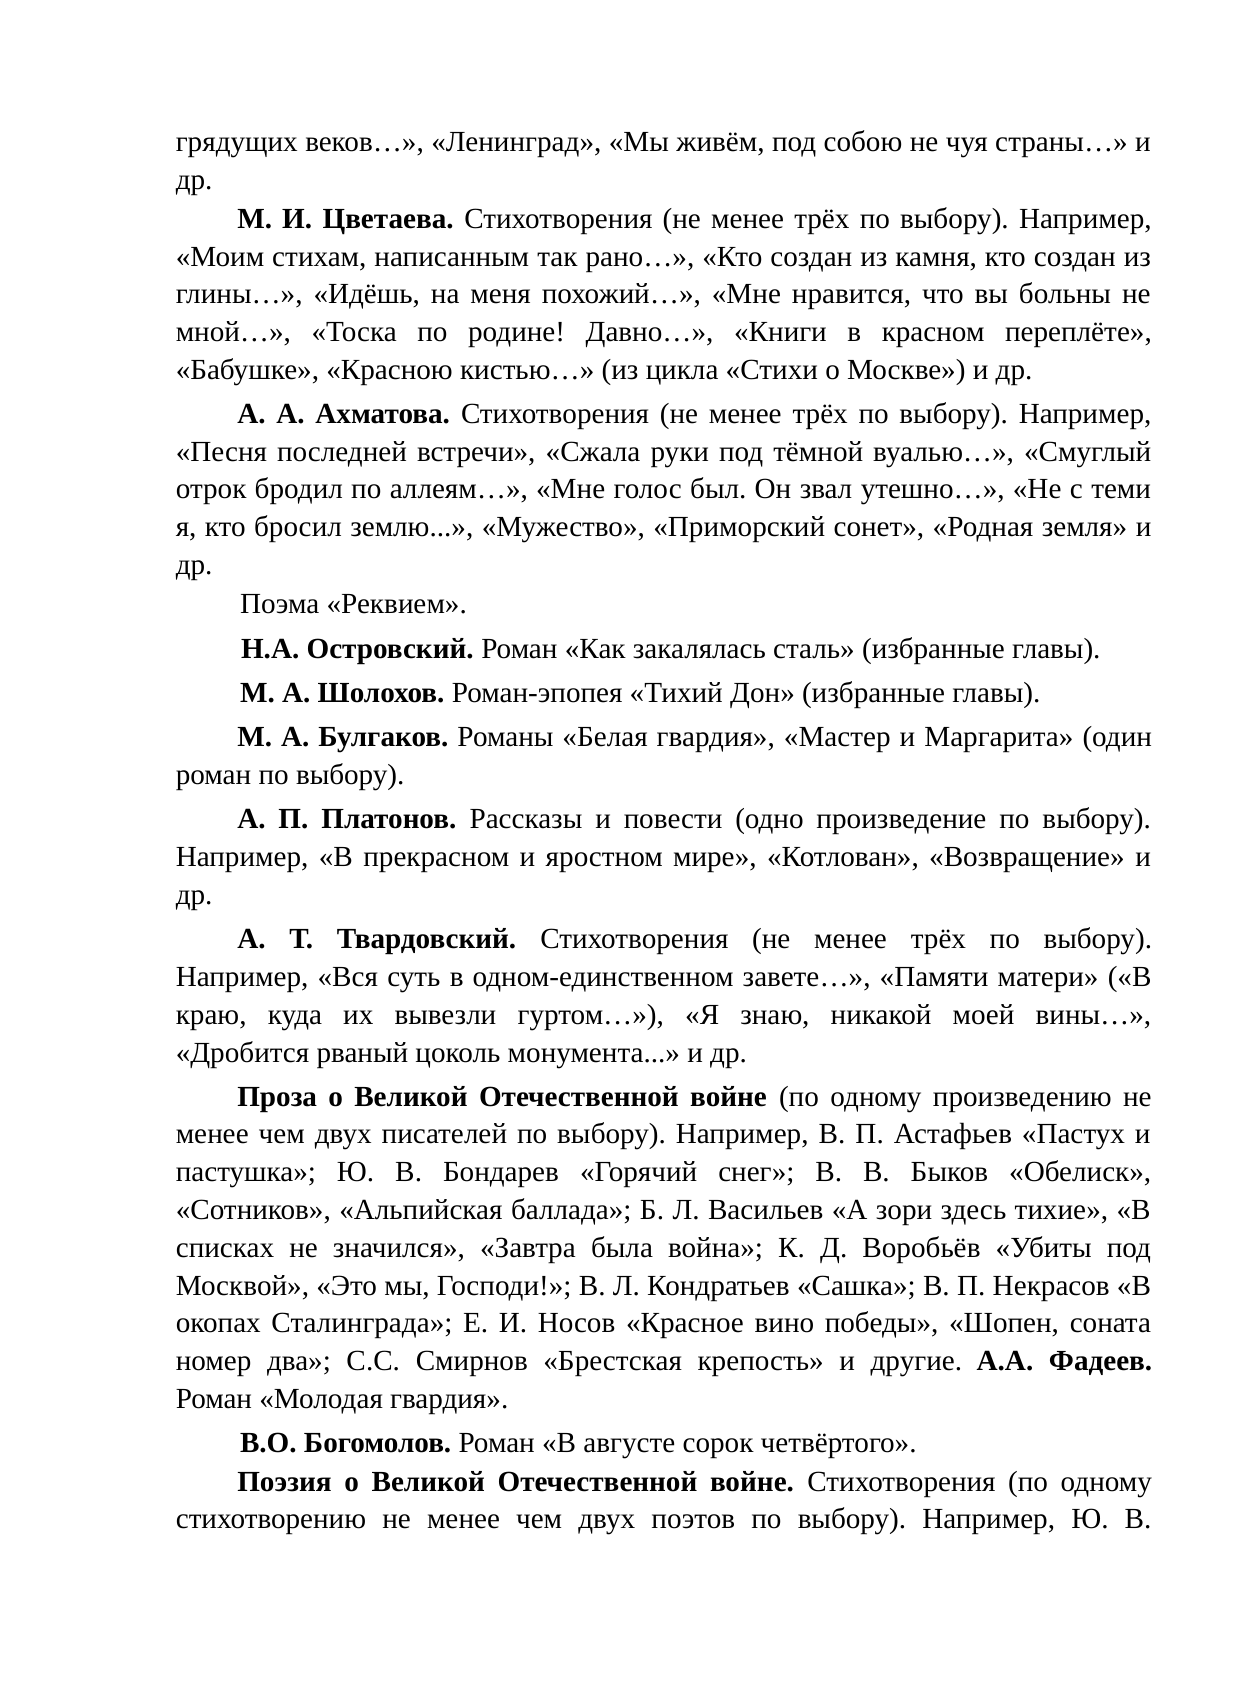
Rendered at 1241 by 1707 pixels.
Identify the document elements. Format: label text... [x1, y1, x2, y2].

text А. А. Ахматова. Стихотворения (не менее трёх по выбору). Например, «Песня последней встречи», «Сжала руки под тёмной вуалью…», «Смуглый отрок бродил по аллеям…», «Мне голос был. Он звал утешно…», «Не с теми я, кто бросил землю...», «Мужество», «Приморский сонет», «Родная земля» и др. [176, 396, 1152, 581]
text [176, 1464, 1152, 1535]
text В.О. Богомолов. Роман «В августе сорок четвёртого». [240, 1425, 1152, 1459]
text Проза о Великой Отечественной войне (по одному произведению не менее чем двух писателей по выбору). Например, В. П. Астафьев «Пастух и пастушка»; Ю. В. Бондарев «Горячий снег»; В. В. Быков «Обелиск», «Сотников», «Альпийская баллада»; Б. Л. Васильев «А зори здесь тихие», «В списках не значился», «Завтра была война»; К. Д. Воробьёв «Убиты под Москвой», «Это мы, Господи!»; В. Л. Кондратьев «Сашка»; В. П. Некрасов «В окопах Сталинграда»; Е. И. Носов «Красное вино победы», «Шопен, соната номер два»; С.С. Смирнов «Брестская крепость» и другие. А.А. Фадеев. Роман «Молодая гвардия». [176, 1079, 1152, 1415]
text А. Т. Твардовский. Стихотворения (не менее трёх по выбору). Например, «Вся суть в одном-единственном завете…», «Памяти матери» («В краю, куда их вывезли гуртом…»), «Я знаю, никакой моей вины…», «Дробится рваный цоколь монумента...» и др. [176, 921, 1152, 1068]
text М. А. Шолохов. Роман-эпопея «Тихий Дон» (избранные главы). [240, 675, 1152, 708]
text Поэма «Реквием». [240, 586, 1152, 619]
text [176, 124, 1152, 196]
text Н.А. Островский. Роман «Как закалялась сталь» (избранные главы). [189, 631, 1153, 664]
text А. П. Платонов. Рассказы и повести (одно произведение по выбору). Например, «В прекрасном и яростном мире», «Котлован», «Возвращение» и др. [176, 801, 1152, 910]
text М. И. Цветаева. Стихотворения (не менее трёх по выбору). Например, «Моим стихам, написанным так рано…», «Кто создан из камня, кто создан из глины…», «Идёшь, на меня похожий…», «Мне нравится, что вы больны не мной…», «Тоска по родине! Давно…», «Книги в красном переплёте», «Бабушке», «Красною кистью…» (из цикла «Стихи о Москве») и др. [176, 201, 1152, 386]
text М. А. Булгаков. Романы «Белая гвардия», «Мастер и Маргарита» (один роман по выбору). [176, 719, 1152, 791]
